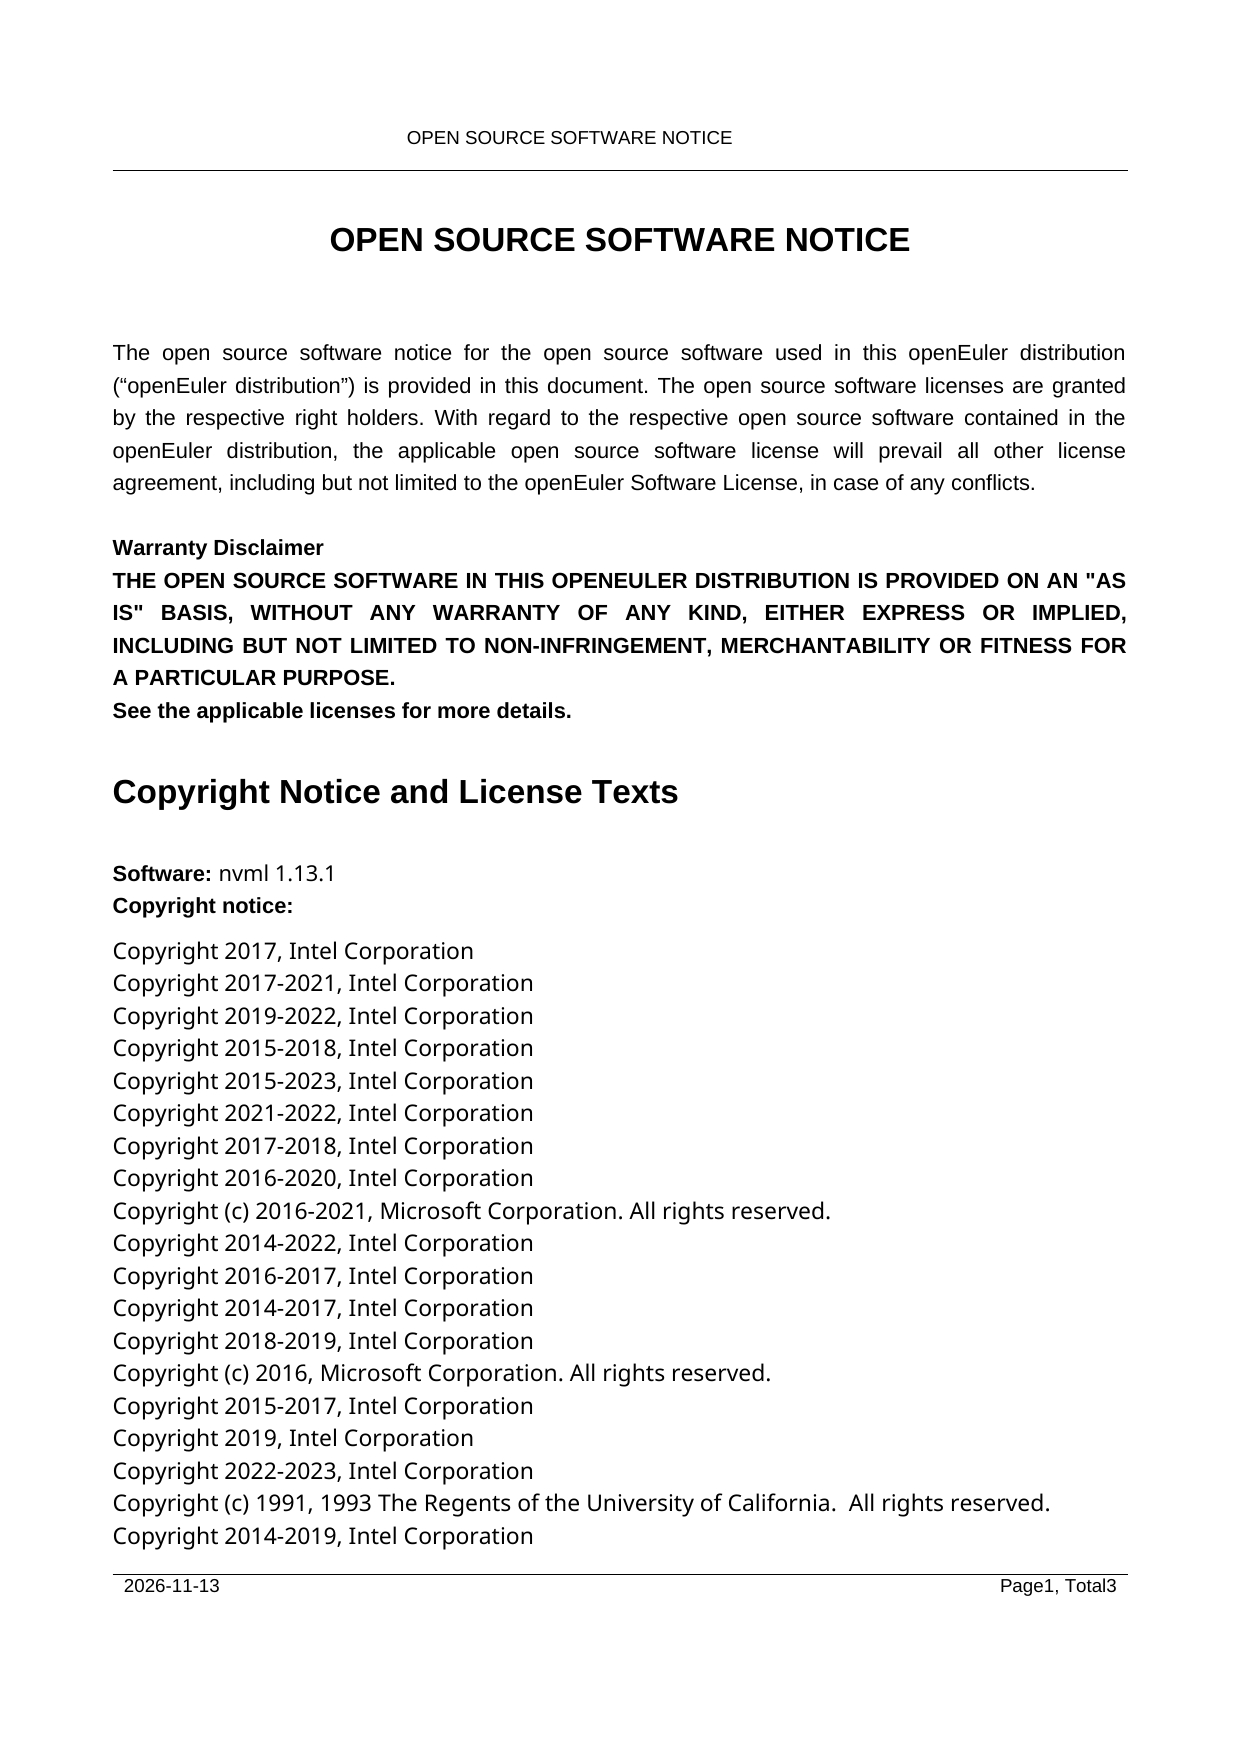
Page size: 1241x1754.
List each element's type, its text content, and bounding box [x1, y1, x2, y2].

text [112, 934, 1128, 1551]
text THE OPEN SOURCE SOFTWARE IN THIS OPENEULER DISTRIBUTION IS PROVIDED ON AN "AS IS" BASIS, WITHOUT ANY WARRANTY OF ANY KIND, EITHER EXPRESS OR IMPLIED, INCLUDING BUT NOT LIMITED TO NON-INFRINGEMENT, MERCHANTABILITY OR FITNESS FOR A PARTICULAR PURPOSE. See the applicable licenses for more details. [112, 564, 1128, 726]
text Copyright Notice and License Texts [112, 759, 1128, 824]
text Warranty Disclaimer [112, 531, 1128, 564]
text Copyright notice: [112, 889, 1128, 921]
title Software: nvml 1.13.1 [112, 856, 1128, 889]
text OPEN SOURCE SOFTWARE NOTICE [112, 206, 1128, 271]
text The open source software notice for the open source software used in this openEuler distribution (“openEuler distribution”) is provided in this document. The open source software licenses are granted by the respective right holders. With regard to the respective open source software contained in the openEuler distribution, the applicable open source software license will prevail all other license agreement, including but not limited to the openEuler Software License, in case of any conflicts. [112, 336, 1128, 499]
